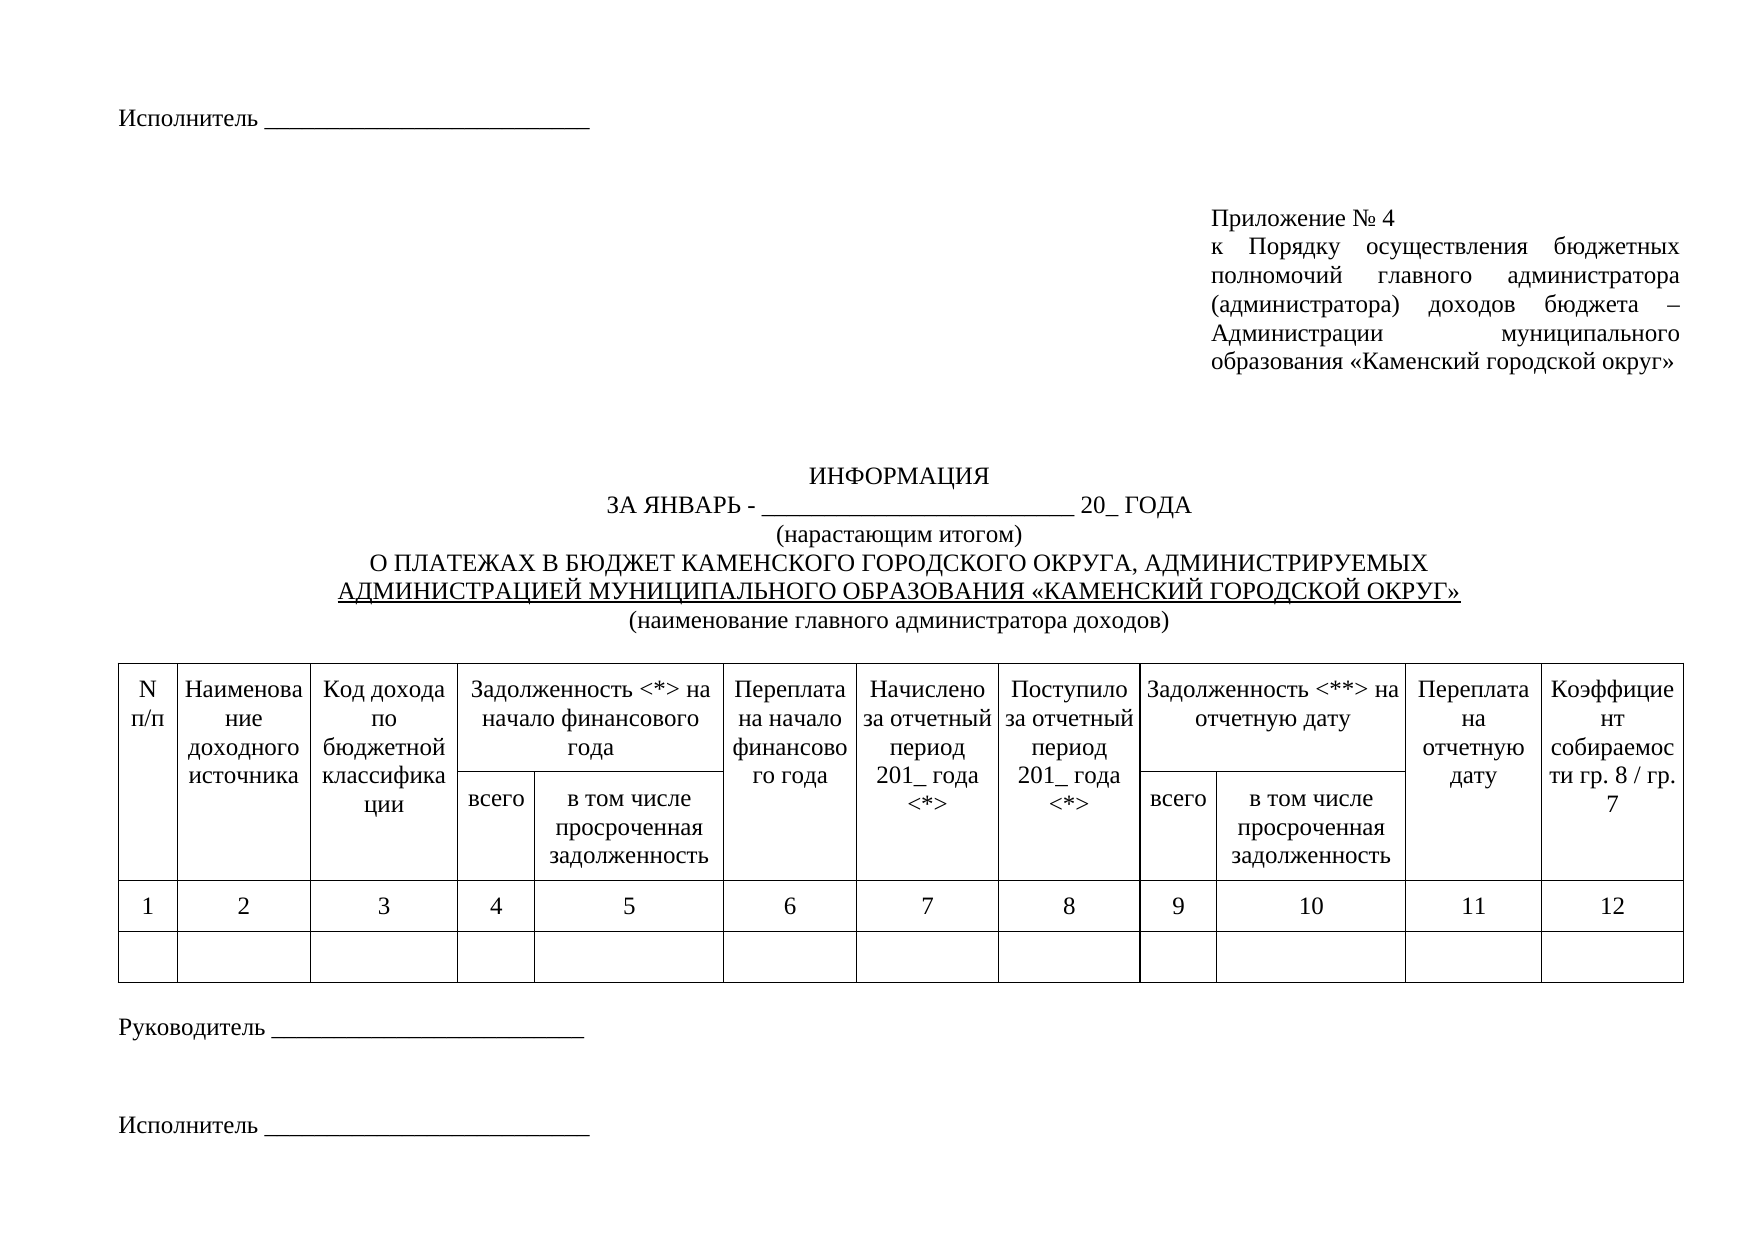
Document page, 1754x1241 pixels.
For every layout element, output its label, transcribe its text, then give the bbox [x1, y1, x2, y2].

table_cell [857, 932, 998, 982]
table_header Начислено за отчетный период 201_ года <*> [857, 664, 998, 880]
table_cell [119, 932, 177, 982]
text Приложение № 4 [1211, 203, 1680, 231]
table_header Переплата на начало финансового года [724, 664, 856, 880]
table_cell 4 [458, 881, 534, 931]
table_cell всего [458, 772, 534, 880]
text Руководитель _________________________ [118, 1012, 1680, 1040]
table_cell [999, 932, 1139, 982]
table_cell всего [1141, 772, 1216, 880]
text О ПЛАТЕЖАХ В БЮДЖЕТ КАМЕНСКОГО ГОРОДСКОГО ОКРУГА, АДМИНИСТРИРУЕМЫХ [118, 548, 1680, 576]
table_header Коэффициент собираемости гр. 8 / гр. 7 [1542, 664, 1683, 880]
table_cell [1217, 932, 1405, 982]
table_cell [1406, 932, 1541, 982]
table_header N п/п [119, 664, 177, 880]
text к Порядку осуществления бюджетных полномочий главного администратора (администратора) доходов бюджета – Администрации муниципального образования «Каменский городской округ» [1211, 231, 1680, 375]
table_cell 9 [1141, 881, 1216, 931]
table_cell 11 [1406, 881, 1541, 931]
table_cell 5 [535, 881, 723, 931]
table_cell [1542, 932, 1683, 982]
table_header Задолженность <*> на начало финансового года [458, 664, 723, 771]
table_cell [535, 932, 723, 982]
text (наименование главного администратора доходов) [118, 605, 1680, 634]
table_cell 1 [119, 881, 177, 931]
table_header Переплата на отчетную дату [1406, 664, 1541, 880]
text ИНФОРМАЦИЯ [118, 461, 1680, 490]
table_cell в том числе просроченная задолженность [535, 772, 723, 880]
table_cell [178, 932, 310, 982]
text АДМИНИСТРАЦИЕЙ МУНИЦИПАЛЬНОГО ОБРАЗОВАНИЯ «КАМЕНСКИЙ ГОРОДСКОЙ ОКРУГ» [118, 576, 1680, 605]
table_cell 3 [311, 881, 457, 931]
text Исполнитель __________________________ [118, 1110, 1680, 1139]
table_cell 12 [1542, 881, 1683, 931]
table_cell [458, 932, 534, 982]
table_cell 2 [178, 881, 310, 931]
table_cell [724, 932, 856, 982]
table_header Поступило за отчетный период 201_ года <*> [999, 664, 1139, 880]
table_cell [1141, 932, 1216, 982]
text ЗА ЯНВАРЬ - _________________________ 20_ ГОДА [118, 490, 1680, 519]
table_cell 10 [1217, 881, 1405, 931]
table_cell [311, 932, 457, 982]
table_header Код дохода по бюджетной классификации [311, 664, 457, 880]
text Исполнитель __________________________ [118, 103, 1680, 132]
table_cell 8 [999, 881, 1139, 931]
table_cell 7 [857, 881, 998, 931]
table_cell 6 [724, 881, 856, 931]
text (нарастающим итогом) [118, 519, 1680, 548]
table_header Наименование доходного источника [178, 664, 310, 880]
table_header Задолженность <**> на отчетную дату [1141, 664, 1405, 771]
table_cell в том числе просроченная задолженность [1217, 772, 1405, 880]
